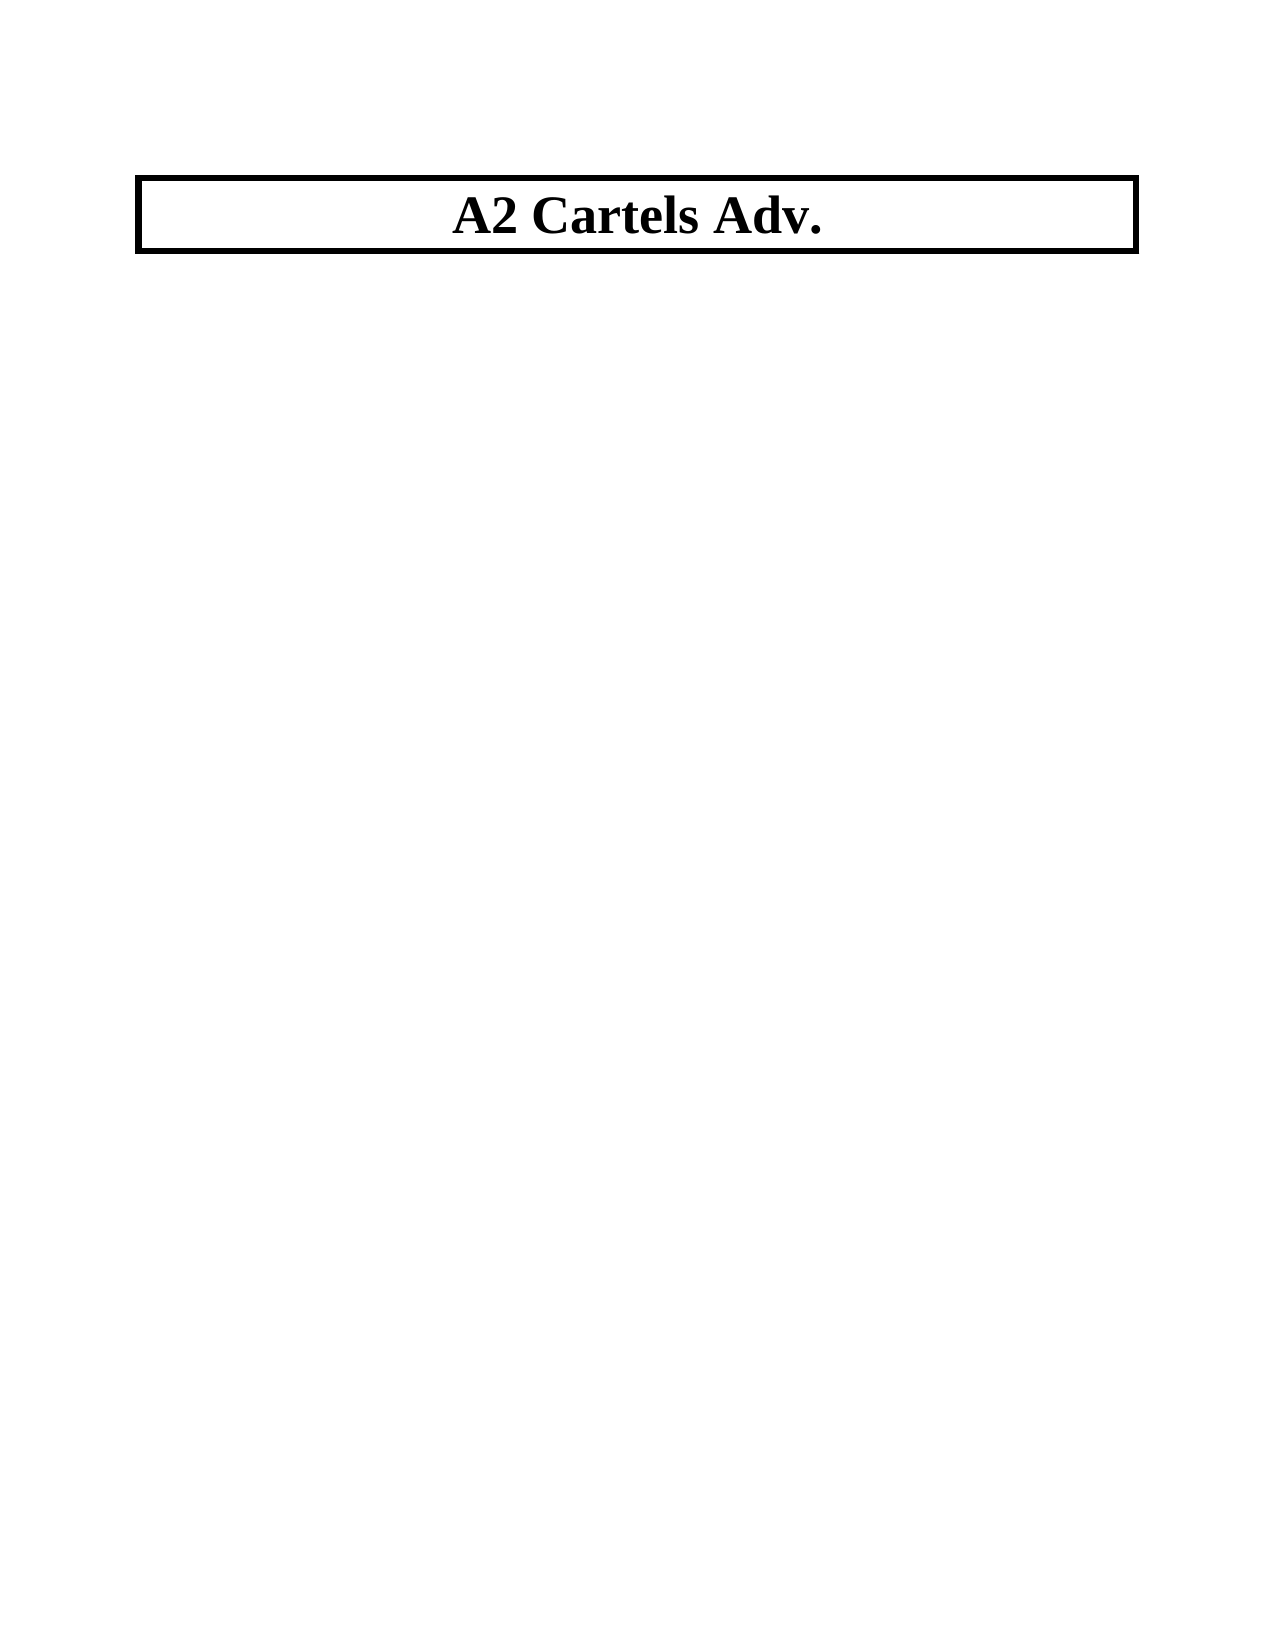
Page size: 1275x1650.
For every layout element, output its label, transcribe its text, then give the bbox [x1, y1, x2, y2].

subtitle A2 Cartels Adv. [142, 181, 1133, 248]
